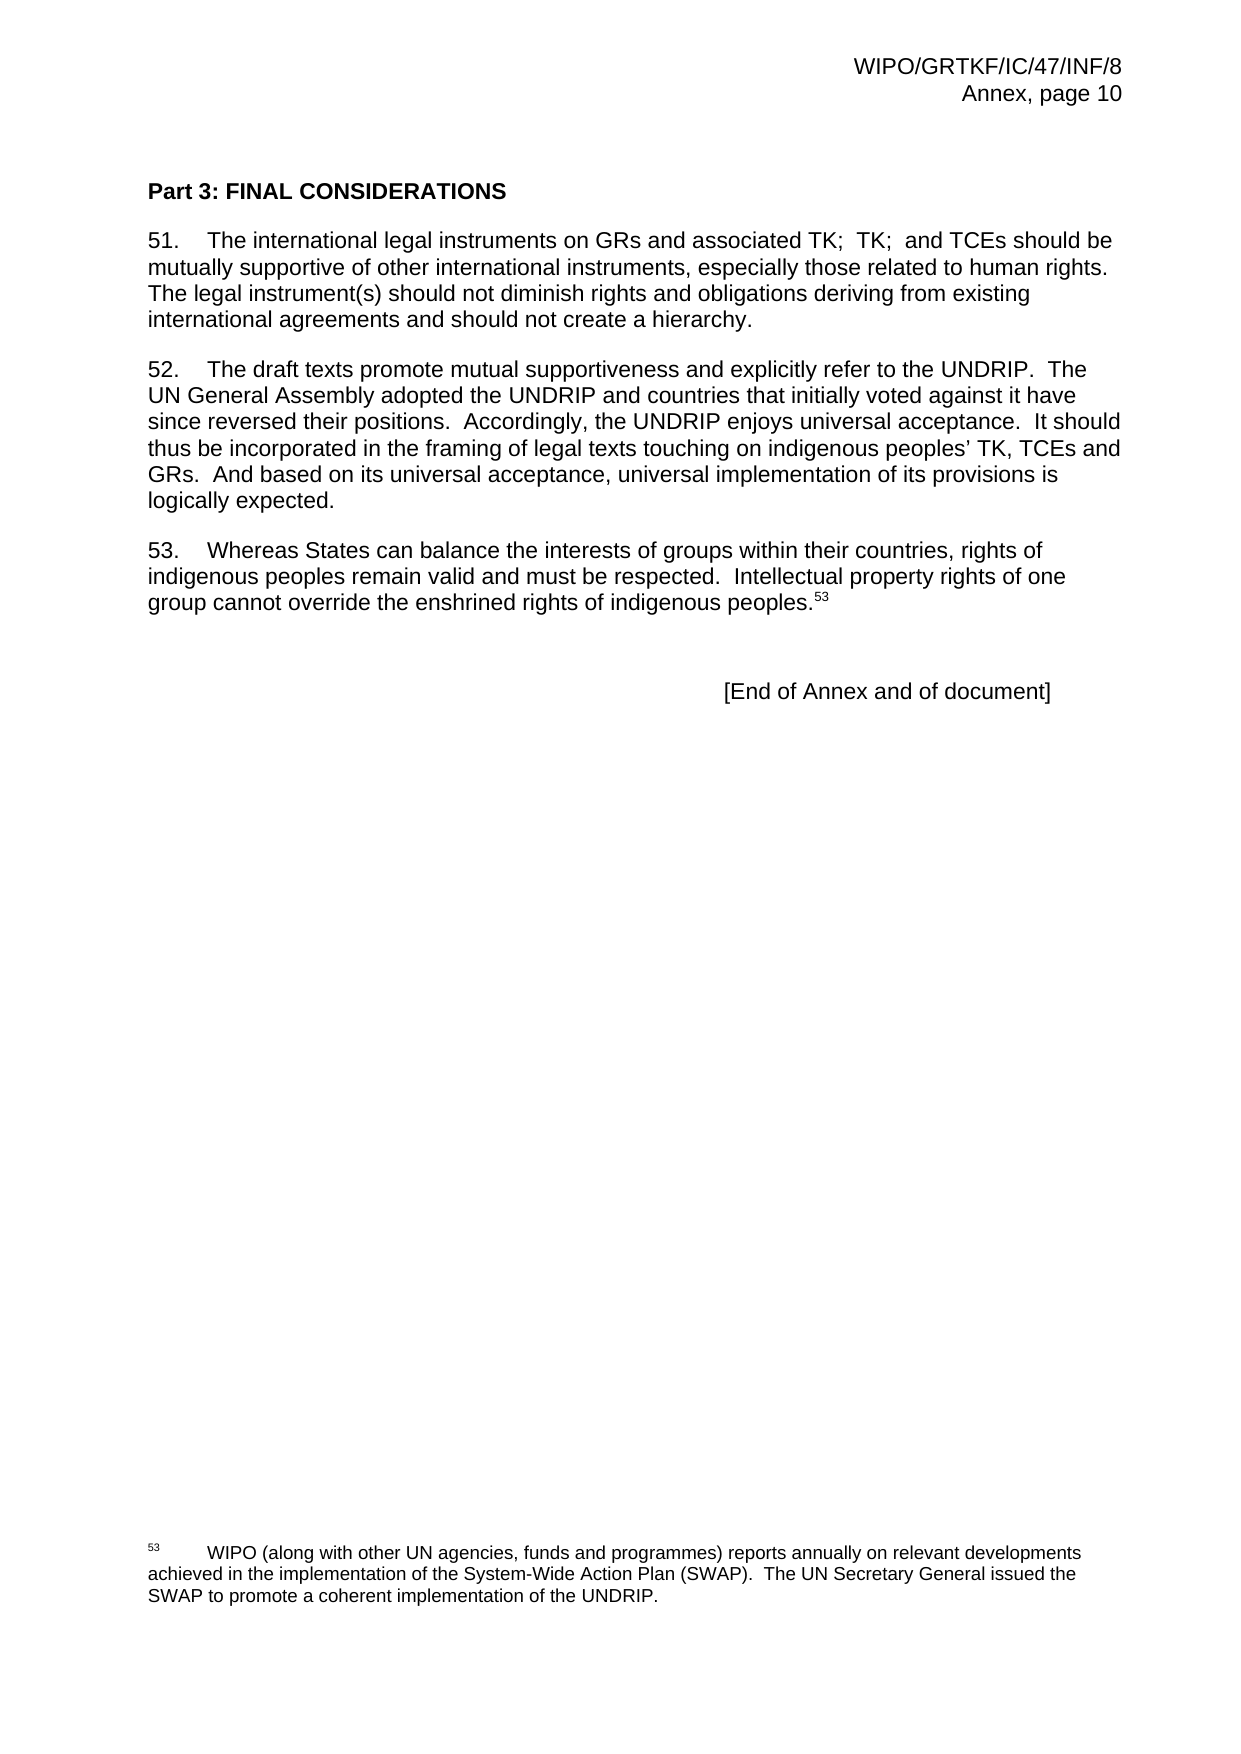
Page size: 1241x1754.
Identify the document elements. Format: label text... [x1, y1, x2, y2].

text The draft texts promote mutual supportiveness and explicitly refer to the UNDRIP. The UN General Assembly adopted the UNDRIP and countries that initially voted against it have since reversed their positions. Accordingly, the UNDRIP enjoys universal acceptance. It should thus be incorporated in the framing of legal texts touching on indigenous peoples’ TK, TCEs and GRs. And based on its universal acceptance, universal implementation of its provisions is logically expected. [148, 356, 1122, 514]
text Whereas States can balance the interests of groups within their countries, rights of indigenous peoples remain valid and must be respected. Intellectual property rights of one group cannot override the enshrined rights of indigenous peoples. [148, 537, 1122, 616]
text Part 3: FINAL CONSIDERATIONS [148, 178, 1122, 204]
text The international legal instruments on GRs and associated TK; TK; and TCEs should be mutually supportive of other international instruments, especially those related to human rights. The legal instrument(s) should not diminish rights and obligations deriving from existing international agreements and should not create a hierarchy. [148, 227, 1122, 333]
text [End of Annex and of document] [724, 678, 1122, 704]
